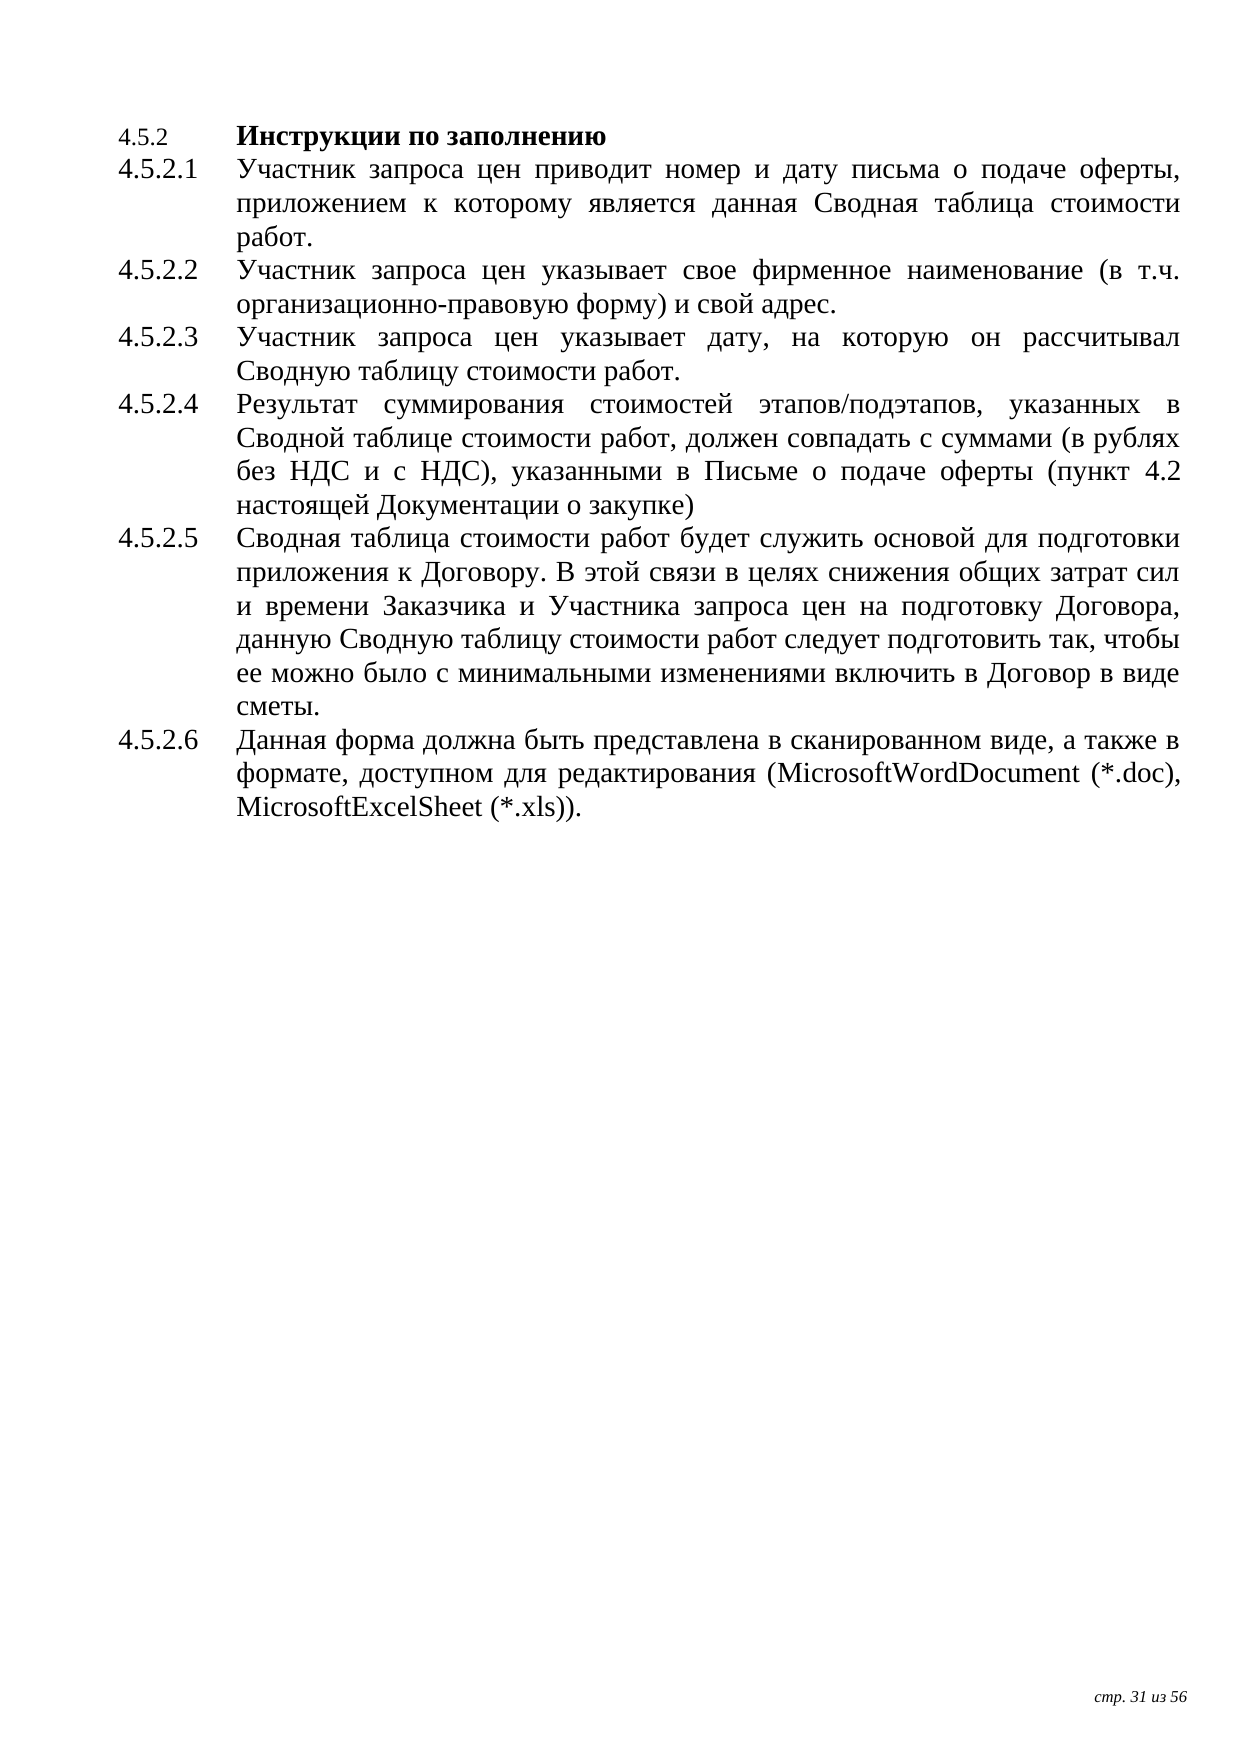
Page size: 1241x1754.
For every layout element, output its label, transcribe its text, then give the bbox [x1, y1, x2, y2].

text Результат суммирования стоимостей этапов/подэтапов, указанных в Сводной таблице стоимости работ, должен совпадать с суммами (в рублях без НДС и с НДС), указанными в Письме о подаче оферты (пункт 4.2 настоящей Документации о закупке) [118, 386, 1181, 521]
text Сводная таблица стоимости работ будет служить основой для подготовки приложения к Договору. В этой связи в целях снижения общих затрат сил и времени Заказчика и Участника запроса цен на подготовку Договора, данную Сводную таблицу стоимости работ следует подготовить так, чтобы ее можно было с минимальными изменениями включить в Договор в виде сметы. [118, 521, 1181, 722]
text Участник запроса цен указывает дату, на которую он рассчитывал Сводную таблицу стоимости работ. [118, 319, 1181, 386]
text Данная форма должна быть представлена в сканированном виде, а также в формате, доступном для редактирования (MicrosoftWordDocument (*.doc), MicrosoftExcelSheet (*.xls)). [118, 722, 1181, 822]
text Участник запроса цен приводит номер и дату письма о подаче оферты, приложением к которому является данная Сводная таблица стоимости работ. [118, 152, 1181, 252]
text Участник запроса цен указывает свое фирменное наименование (в т.ч. организационно-правовую форму) и свой адрес. [118, 252, 1181, 319]
text Инструкции по заполнению [118, 118, 1181, 152]
